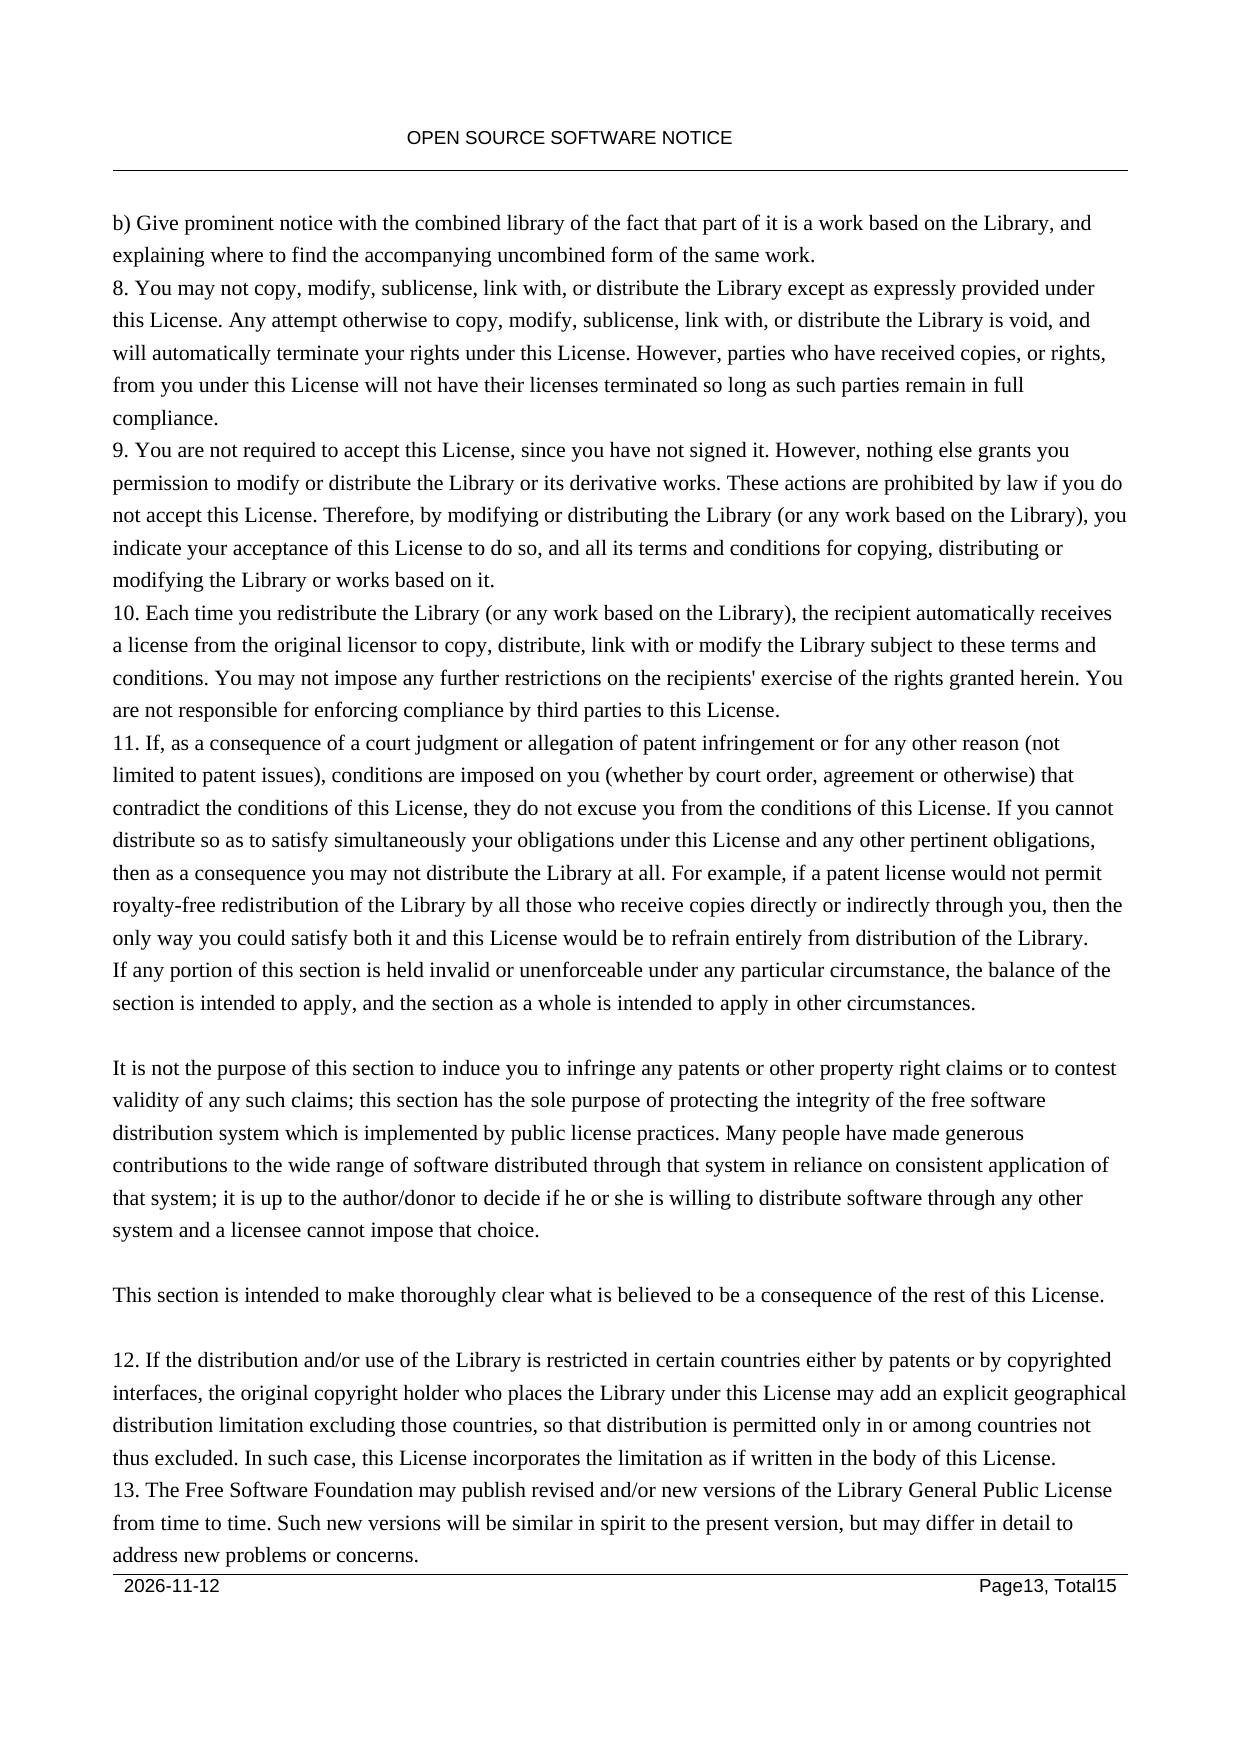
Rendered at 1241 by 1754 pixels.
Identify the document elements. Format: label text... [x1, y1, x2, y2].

text 10. Each time you redistribute the Library (or any work based on the Library), the recipient automatically receives a license from the original licensor to copy, distribute, link with or modify the Library subject to these terms and conditions. You may not impose any further restrictions on the recipients' exercise of the rights granted herein. You are not responsible for enforcing compliance by third parties to this License. [112, 596, 1128, 726]
text b) Give prominent notice with the combined library of the fact that part of it is a work based on the Library, and explaining where to find the accompanying uncombined form of the same work. [112, 206, 1128, 271]
text 8. You may not copy, modify, sublicense, link with, or distribute the Library except as expressly provided under this License. Any attempt otherwise to copy, modify, sublicense, link with, or distribute the Library is void, and will automatically terminate your rights under this License. However, parties who have received copies, or rights, from you under this License will not have their licenses terminated so long as such parties remain in full compliance. [112, 271, 1128, 434]
text It is not the purpose of this section to induce you to infringe any patents or other property right claims or to contest validity of any such claims; this section has the sole purpose of protecting the integrity of the free software distribution system which is implemented by public license practices. Many people have made generous contributions to the wide range of software distributed through that system in reliance on consistent application of that system; it is up to the author/donor to decide if he or she is willing to distribute software through any other system and a licensee cannot impose that choice. [112, 1051, 1128, 1246]
text 12. If the distribution and/or use of the Library is restricted in certain countries either by patents or by copyrighted interfaces, the original copyright holder who places the Library under this License may add an explicit geographical distribution limitation excluding those countries, so that distribution is permitted only in or among countries not thus excluded. In such case, this License incorporates the limitation as if written in the body of this License. [112, 1344, 1128, 1474]
text 11. If, as a consequence of a court judgment or allegation of patent infringement or for any other reason (not limited to patent issues), conditions are imposed on you (whether by court order, agreement or otherwise) that contradict the conditions of this License, they do not excuse you from the conditions of this License. If you cannot distribute so as to satisfy simultaneously your obligations under this License and any other pertinent obligations, then as a consequence you may not distribute the Library at all. For example, if a patent license would not permit royalty-free redistribution of the Library by all those who receive copies directly or indirectly through you, then the only way you could satisfy both it and this License would be to refrain entirely from distribution of the Library. [112, 726, 1128, 954]
text This section is intended to make thoroughly clear what is believed to be a consequence of the rest of this License. [112, 1279, 1128, 1311]
text 13. The Free Software Foundation may publish revised and/or new versions of the Library General Public License from time to time. Such new versions will be similar in spirit to the present version, but may differ in detail to address new problems or concerns. [112, 1474, 1128, 1571]
text 9. You are not required to accept this License, since you have not signed it. However, nothing else grants you permission to modify or distribute the Library or its derivative works. These actions are prohibited by law if you do not accept this License. Therefore, by modifying or distributing the Library (or any work based on the Library), you indicate your acceptance of this License to do so, and all its terms and conditions for copying, distributing or modifying the Library or works based on it. [112, 434, 1128, 596]
text If any portion of this section is held invalid or unenforceable under any particular circumstance, the balance of the section is intended to apply, and the section as a whole is intended to apply in other circumstances. [112, 954, 1128, 1019]
